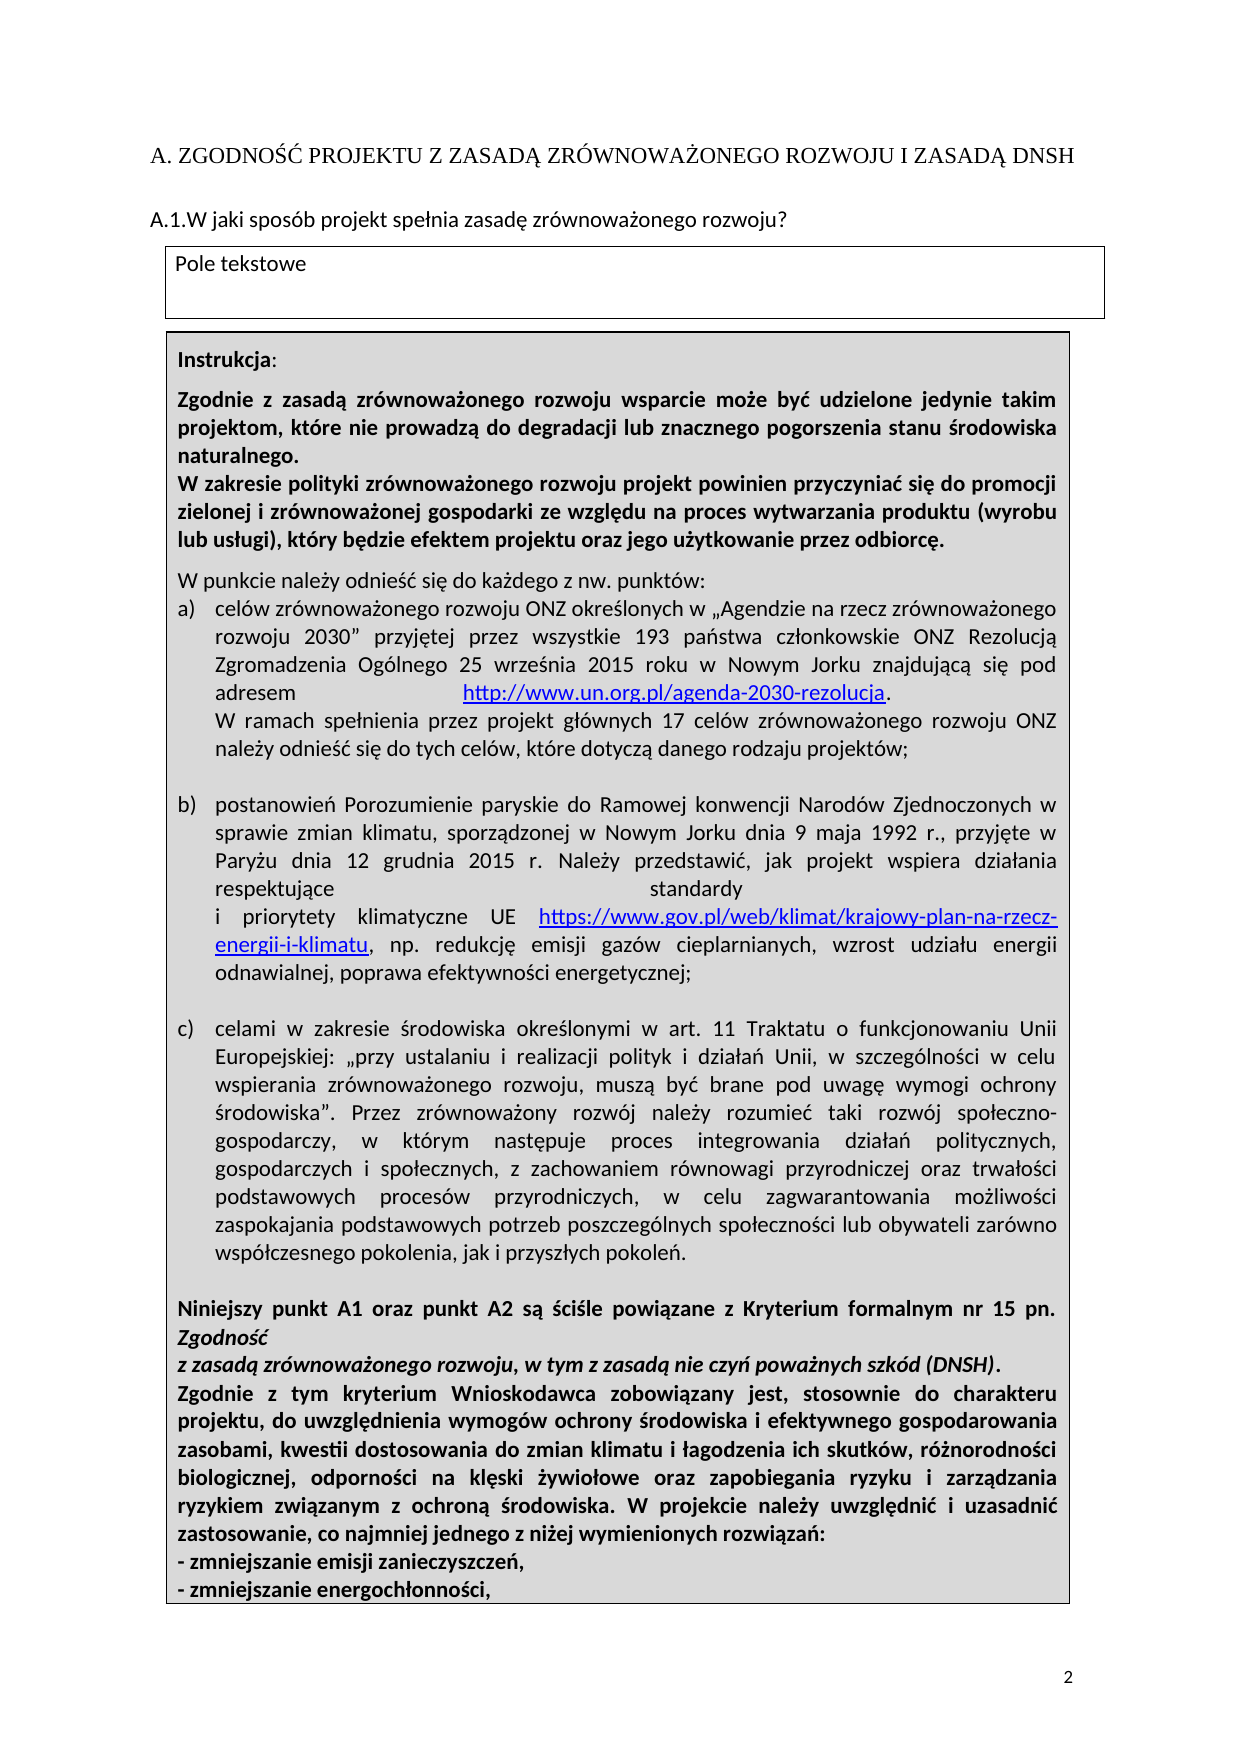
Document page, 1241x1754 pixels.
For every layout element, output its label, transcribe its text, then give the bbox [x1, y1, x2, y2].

subtitle A.1.W jaki sposób projekt spełnia zasadę zrównoważonego rozwoju? [150, 206, 1053, 234]
text Pole tekstowe [166, 247, 1104, 277]
text A. ZGODNOŚĆ PROJEKTU Z ZASADĄ ZRÓWNOWAŻONEGO ROZWOJU I ZASADĄ DNSH [150, 142, 1110, 168]
